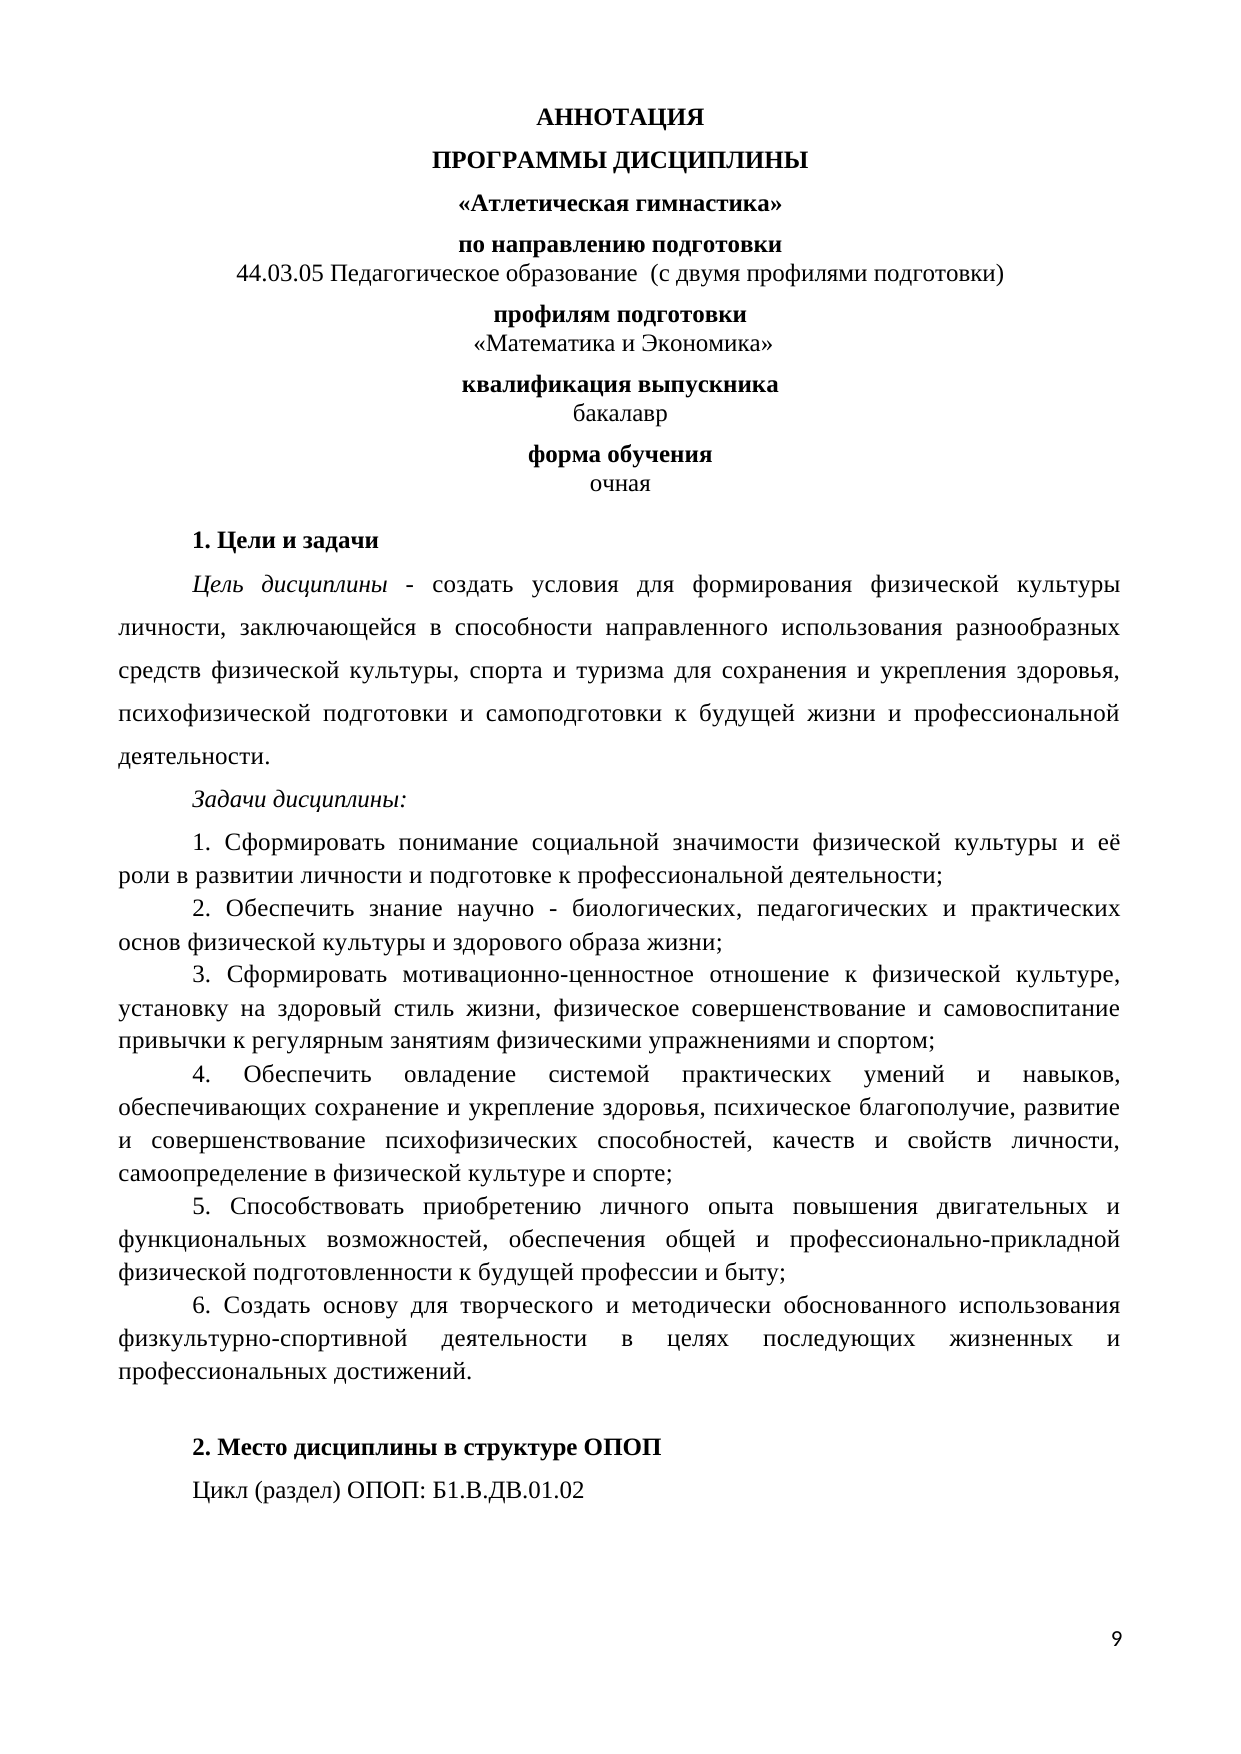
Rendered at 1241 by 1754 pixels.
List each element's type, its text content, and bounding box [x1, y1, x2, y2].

text 4. Обеспечить овладение системой практических умений и навыков, обеспечивающих сохранение и укрепление здоровья, психическое благополучие, развитие и совершенствование психофизических способностей, качеств и свойств личности, самоопределение в физической культуре и спорте; [118, 1059, 1122, 1186]
text профилям подготовки [118, 299, 1122, 328]
text программЫ дисциплины [118, 145, 1122, 174]
text форма обучения [118, 439, 1122, 468]
text Задачи дисциплины: [118, 784, 1122, 813]
text бакалавр [118, 398, 1122, 427]
text очная [118, 468, 1122, 497]
text Цель дисциплины - создать условия для формирования физической культуры личности, заключающейся в способности направленного использования разнообразных средств физической культуры, спорта и туризма для сохранения и укрепления здоровья, психофизической подготовки и самоподготовки к будущей жизни и профессиональной деятельности. [118, 569, 1122, 770]
text 44.03.05 Педагогическое образование (с двумя профилями подготовки) [118, 258, 1122, 287]
text «Математика и Экономика» [118, 328, 1122, 357]
text квалификация выпускника [118, 369, 1122, 398]
text 1. Цели и задачи [118, 526, 1122, 554]
text 6. Создать основу для творческого и методически обоснованного использования физкультурно-спортивной деятельности в целях последующих жизненных и профессиональных достижений. [118, 1290, 1122, 1384]
text АННОТАЦИЯ [118, 102, 1122, 131]
text 1. Сформировать понимание социальной значимости физической культуры и её роли в развитии личности и подготовке к профессиональной деятельности; [118, 827, 1122, 889]
text 5. Способствовать приобретению личного опыта повышения двигательных и функциональных возможностей, обеспечения общей и профессионально-прикладной физической подготовленности к будущей профессии и быту; [118, 1191, 1122, 1286]
text 2. Обеспечить знание научно - биологических, педагогических и практических основ физической культуры и здорового образа жизни; [118, 893, 1122, 955]
text «Атлетическая гимнастика» [118, 188, 1122, 217]
text 3. Сформировать мотивационно-ценностное отношение к физической культуре, установку на здоровый стиль жизни, физическое совершенствование и самовоспитание привычки к регулярным занятиям физическими упражнениями и спортом; [118, 959, 1122, 1054]
text по направлению подготовки [118, 229, 1122, 258]
text 2. Место дисциплины в структуре ОПОП [118, 1432, 1122, 1461]
text Цикл (раздел) ОПОП: Б1.В.ДВ.01.02 [118, 1475, 1122, 1504]
